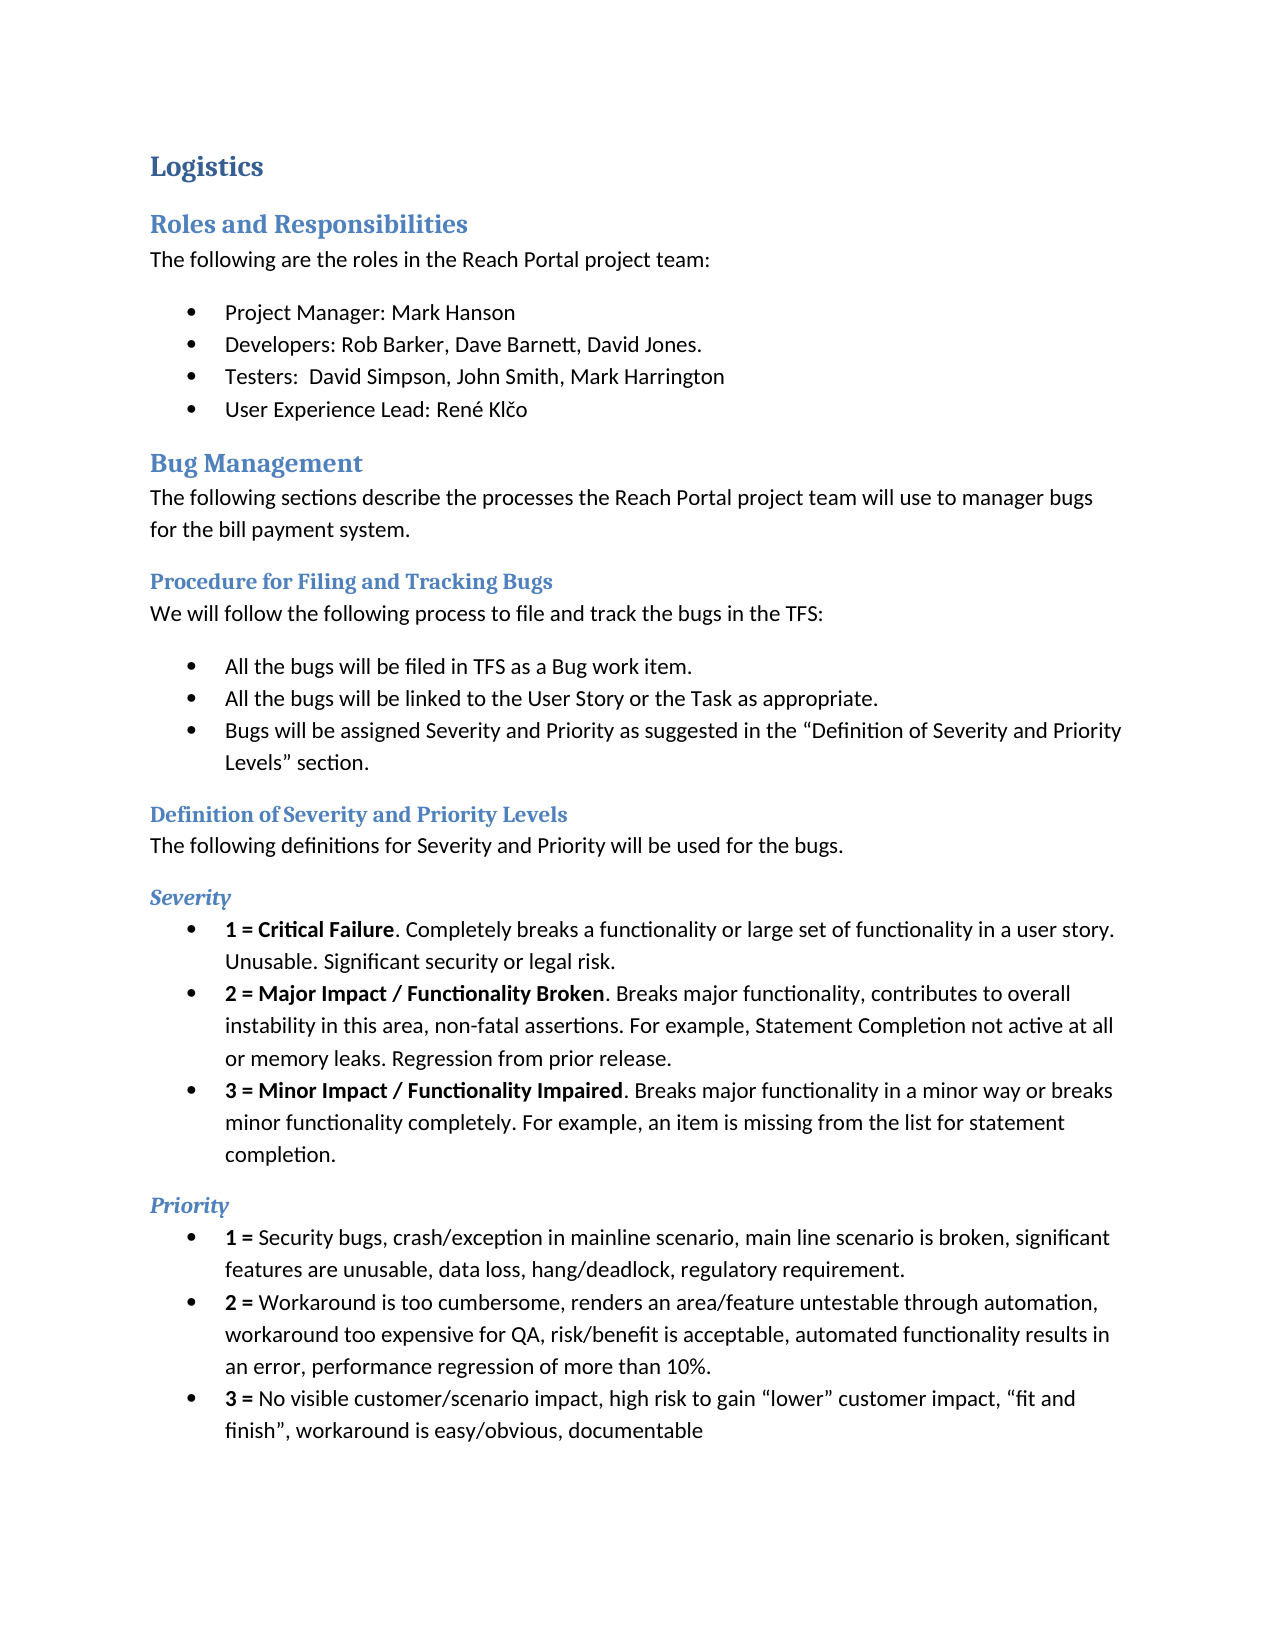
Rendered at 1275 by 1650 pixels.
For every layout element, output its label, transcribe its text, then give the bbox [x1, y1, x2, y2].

subtitle Logistics [150, 150, 1125, 183]
list Developers: Rob Barker, Dave Barnett, David Jones. [187, 330, 1125, 358]
subtitle Procedure for Filing and Tracking Bugs [150, 569, 1125, 595]
list 1 = Critical Failure. Completely breaks a functionality or large set of functionality in a user story. Unusable. Significant security or legal risk. [187, 915, 1125, 975]
list Project Manager: Mark Hanson [187, 298, 1125, 326]
list User Experience Lead: René Klčo [187, 395, 1125, 423]
list Testers: David Simpson, John Smith, Mark Harrington [187, 362, 1125, 391]
subtitle Definition of Severity and Priority Levels [150, 801, 1125, 828]
list Bugs will be assigned Severity and Priority as suggested in the “Definition of Severity and Priority Levels” section. [187, 716, 1125, 776]
list 1 = Security bugs, crash/exception in mainline scenario, main line scenario is broken, significant features are unusable, data loss, hang/deadlock, regulatory requirement. [187, 1223, 1125, 1284]
list 3 = No visible customer/scenario impact, high risk to gain “lower” customer impact, “fit and finish”, workaround is easy/obvious, documentable [187, 1384, 1125, 1444]
text The following are the roles in the Reach Portal project team: [150, 245, 1125, 273]
text We will follow the following process to file and track the bugs in the TFS: [150, 599, 1125, 627]
subtitle Roles and Responsibilities [150, 209, 1125, 241]
list 3 = Minor Impact / Functionality Impaired. Breaks major functionality in a minor way or breaks minor functionality completely. For example, an item is missing from the list for statement completion. [187, 1076, 1125, 1168]
list 2 = Major Impact / Functionality Broken. Breaks major functionality, contributes to overall instability in this area, non-fatal assertions. For example, Statement Completion not active at all or memory leaks. Regression from prior release. [187, 979, 1125, 1072]
list All the bugs will be linked to the User Story or the Task as appropriate. [187, 684, 1125, 712]
subtitle Bug Management [150, 448, 1125, 479]
list All the bugs will be filed in TFS as a Bug work item. [187, 652, 1125, 680]
subtitle Severity [150, 885, 1125, 911]
subtitle Priority [150, 1193, 1125, 1219]
list 2 = Workaround is too cumbersome, renders an area/feature untestable through automation, workaround too expensive for QA, risk/benefit is acceptable, automated functionality results in an error, performance regression of more than 10%. [187, 1288, 1125, 1380]
text The following definitions for Severity and Priority will be used for the bugs. [150, 832, 1125, 860]
text The following sections describe the processes the Reach Portal project team will use to manager bugs for the bill payment system. [150, 483, 1125, 544]
